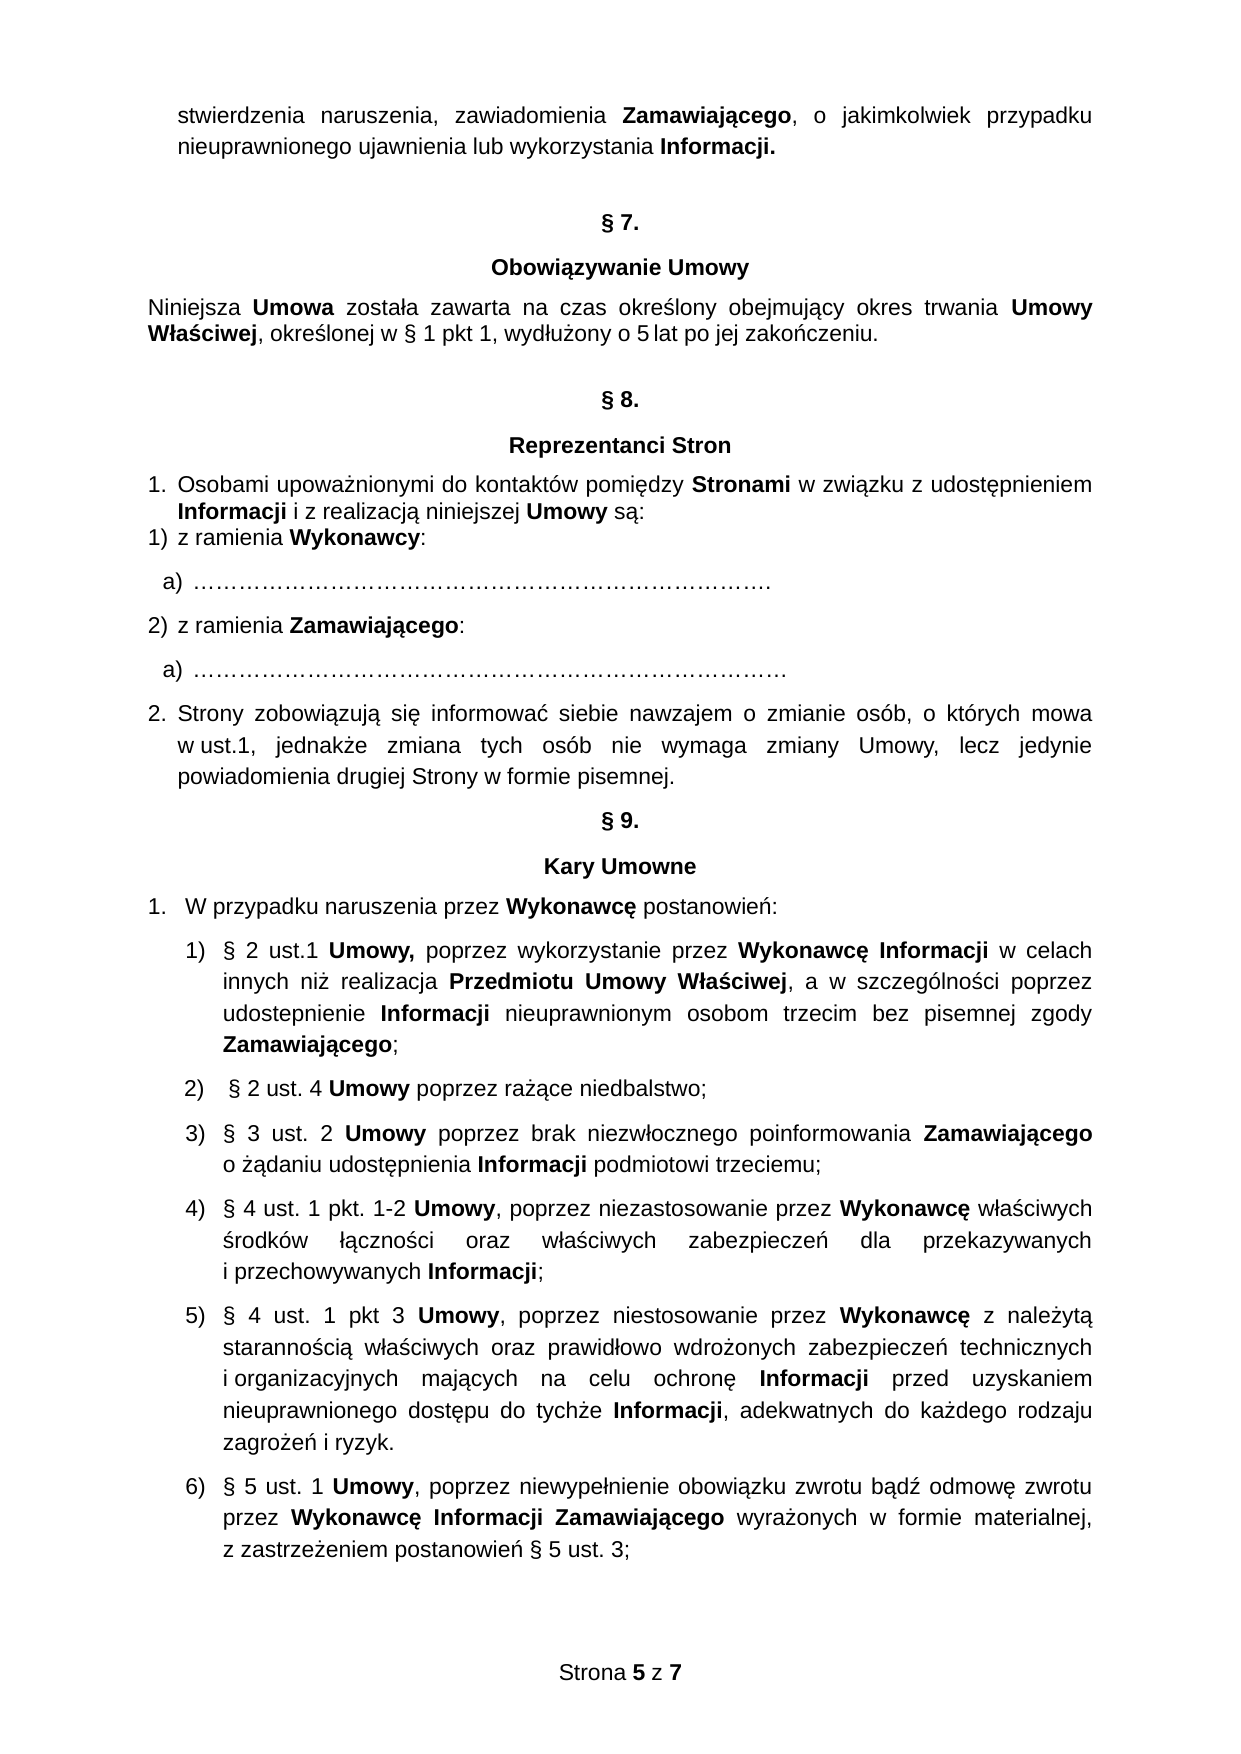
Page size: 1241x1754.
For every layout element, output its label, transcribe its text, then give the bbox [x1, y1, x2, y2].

list …………………………………………………………………. [162, 568, 1093, 594]
list z ramienia Zamawiającego: [148, 612, 1093, 638]
text Niniejsza Umowa została zawarta na czas określony obejmujący okres trwania Umowy Właściwej, określonej w § 1 pkt 1, wydłużony o 5 lat po jej zakończeniu. [148, 294, 1093, 347]
text Obowiązywanie Umowy [148, 254, 1093, 281]
text § 9. [148, 807, 1093, 834]
list § 3 ust. 2 Umowy poprzez brak niezwłocznego poinformowania Zamawiającego o żądaniu udostępnienia Informacji podmiotowi trzeciemu; [185, 1119, 1093, 1177]
list W przypadku naruszenia przez Wykonawcę postanowień: [148, 893, 1093, 919]
text § 7. [148, 209, 1093, 235]
list § 2 ust.1 Umowy, poprzez wykorzystanie przez Wykonawcę Informacji w celach innych niż realizacja Przedmiotu Umowy Właściwej, a w szczególności poprzez udostepnienie Informacji nieuprawnionym osobom trzecim bez pisemnej zgody Zamawiającego; [185, 937, 1093, 1058]
list § 2 ust. 4 Umowy poprzez rażące niedbalstwo; [184, 1075, 1093, 1102]
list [148, 102, 1093, 159]
list § 5 ust. 1 Umowy, poprzez niewypełnienie obowiązku zwrotu bądź odmowę zwrotu przez Wykonawcę Informacji Zamawiającego wyrażonych w formie materialnej, z zastrzeżeniem postanowień § 5 ust. 3; [185, 1473, 1093, 1562]
list § 4 ust. 1 pkt 3 Umowy, poprzez niestosowanie przez Wykonawcę z należytą starannością właściwych oraz prawidłowo wdrożonych zabezpieczeń technicznych i organizacyjnych mających na celu ochronę Informacji przed uzyskaniem nieuprawnionego dostępu do tychże Informacji, adekwatnych do każdego rodzaju zagrożeń i ryzyk. [185, 1302, 1093, 1455]
text Kary Umowne [148, 853, 1093, 879]
list Osobami upoważnionymi do kontaktów pomiędzy Stronami w związku z udostępnieniem Informacji i z realizacją niniejszej Umowy są: [148, 471, 1093, 524]
list § 4 ust. 1 pkt. 1-2 Umowy, poprzez niezastosowanie przez Wykonawcę właściwych środków łączności oraz właściwych zabezpieczeń dla przekazywanych i przechowywanych Informacji; [185, 1195, 1093, 1284]
list z ramienia Wykonawcy: [148, 524, 1093, 550]
text § 8. [148, 386, 1093, 412]
list …………………………………………………………………… [162, 656, 1093, 682]
text Reprezentanci Stron [148, 432, 1093, 458]
list Strony zobowiązują się informować siebie nawzajem o zmianie osób, o których mowa w ust.1, jednakże zmiana tych osób nie wymaga zmiany Umowy, lecz jedynie powiadomienia drugiej Strony w formie pisemnej. [148, 700, 1093, 790]
